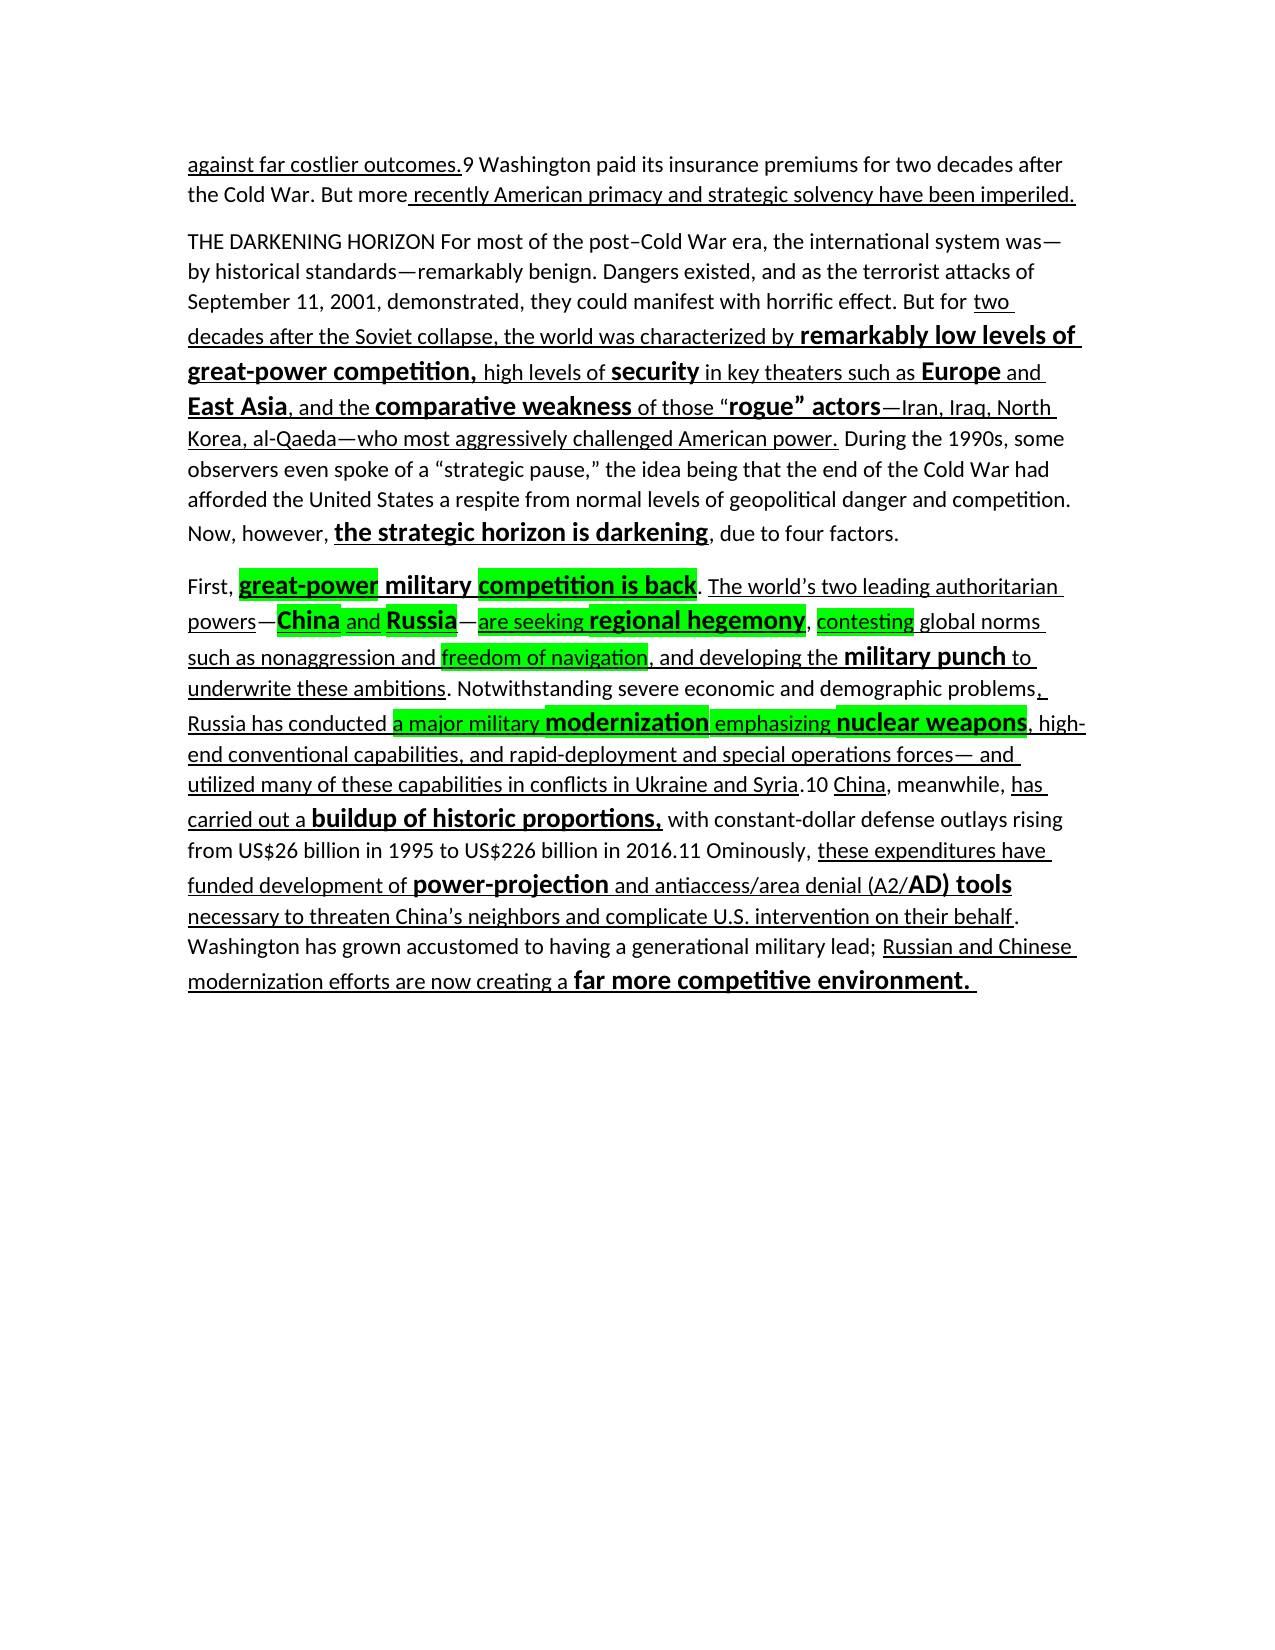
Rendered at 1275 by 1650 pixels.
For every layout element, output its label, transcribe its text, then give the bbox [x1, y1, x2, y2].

text First, great-power military competition is back. The world’s two leading authoritarian powers—China and Russia—are seeking regional hegemony, contesting global norms such as nonaggression and freedom of navigation, and developing the military punch to underwrite these ambitions. Notwithstanding severe economic and demographic problems, Russia has conducted a major military modernization emphasizing nuclear weapons, high-end conventional capabilities, and rapid-deployment and special operations forces— and utilized many of these capabilities in conflicts in Ukraine and Syria.10 China, meanwhile, has carried out a buildup of historic proportions, with constant-dollar defense outlays rising from US$26 billion in 1995 to US$226 billion in 2016.11 Ominously, these expenditures have funded development of power-projection and antiaccess/area denial (A2/AD) tools necessary to threaten China’s neighbors and complicate U.S. intervention on their behalf. Washington has grown accustomed to having a generational military lead; Russian and Chinese modernization efforts are now creating a far more competitive environment. [187, 568, 1087, 996]
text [187, 150, 1087, 208]
text THE DARKENING HORIZON For most of the post–Cold War era, the international system was— by historical standards—remarkably benign. Dangers existed, and as the terrorist attacks of September 11, 2001, demonstrated, they could manifest with horrific effect. But for two decades after the Soviet collapse, the world was characterized by remarkably low levels of great-power competition, high levels of security in key theaters such as Europe and East Asia, and the comparative weakness of those “rogue” actors—Iran, Iraq, North Korea, al-Qaeda—who most aggressively challenged American power. During the 1990s, some observers even spoke of a “strategic pause,” the idea being that the end of the Cold War had afforded the United States a respite from normal levels of geopolitical danger and competition. Now, however, the strategic horizon is darkening, due to four factors. [187, 227, 1087, 549]
